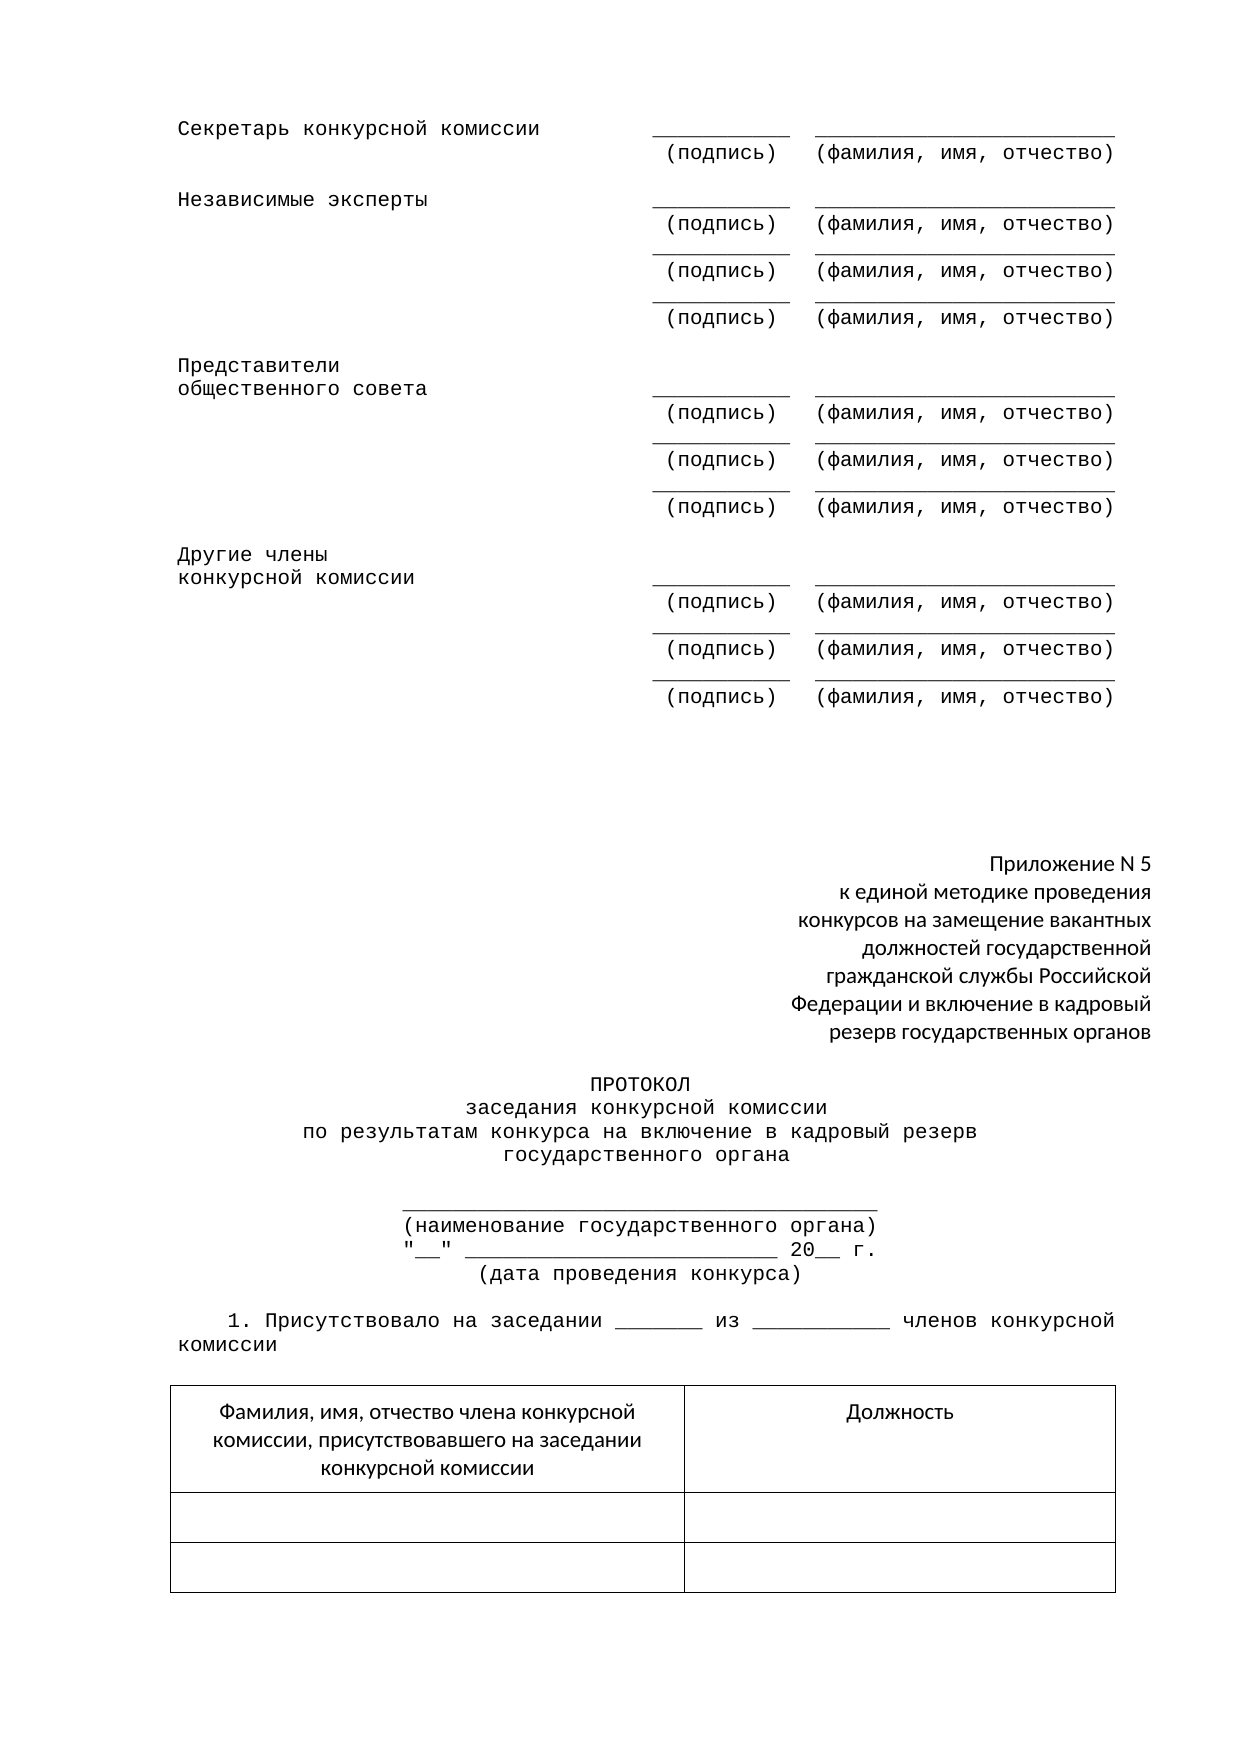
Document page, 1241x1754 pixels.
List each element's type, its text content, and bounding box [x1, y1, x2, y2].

text должностей государственной [177, 933, 1152, 961]
text "__" _________________________ 20__ г. [177, 1239, 1152, 1263]
text Секретарь конкурсной комиссии ___________ ________________________ [177, 118, 1152, 142]
text 1. Присутствовало на заседании _______ из ___________ членов конкурсной [177, 1310, 1152, 1334]
table_header Фамилия, имя, отчество члена конкурсной комиссии, присутствовавшего на заседании конкурсной комиссии [171, 1386, 684, 1492]
text (дата проведения конкурса) [177, 1263, 1152, 1286]
text ______________________________________ [177, 1192, 1152, 1215]
text ___________ ________________________ [177, 473, 1152, 496]
text (подпись) (фамилия, имя, отчество) [177, 307, 1152, 331]
text конкурсной комиссии ___________ ________________________ [177, 567, 1152, 591]
text (подпись) (фамилия, имя, отчество) [177, 260, 1152, 284]
text Приложение N 5 [177, 849, 1152, 877]
text резерв государственных органов [177, 1017, 1152, 1046]
text ___________ ________________________ [177, 284, 1152, 307]
text ___________ ________________________ [177, 426, 1152, 449]
text ___________ ________________________ [177, 662, 1152, 686]
text к единой методике проведения [177, 877, 1152, 905]
text конкурсов на замещение вакантных [177, 905, 1152, 933]
text (подпись) (фамилия, имя, отчество) [177, 402, 1152, 426]
table_cell [685, 1493, 1115, 1542]
table_cell [685, 1543, 1115, 1592]
text (наименование государственного органа) [177, 1215, 1152, 1239]
text по результатам конкурса на включение в кадровый резерв [177, 1121, 1152, 1144]
text (подпись) (фамилия, имя, отчество) [177, 496, 1152, 520]
text общественного совета ___________ ________________________ [177, 378, 1152, 402]
text Представители [177, 354, 1152, 378]
text ПРОТОКОЛ [177, 1073, 1152, 1097]
text заседания конкурсной комиссии [177, 1097, 1152, 1121]
text ___________ ________________________ [177, 236, 1152, 260]
text государственного органа [177, 1144, 1152, 1168]
text Другие члены [177, 544, 1152, 567]
text (подпись) (фамилия, имя, отчество) [177, 591, 1152, 615]
text Федерации и включение в кадровый [177, 989, 1152, 1017]
text (подпись) (фамилия, имя, отчество) [177, 638, 1152, 662]
text Независимые эксперты ___________ ________________________ [177, 189, 1152, 213]
text (подпись) (фамилия, имя, отчество) [177, 449, 1152, 473]
text (подпись) (фамилия, имя, отчество) [177, 686, 1152, 709]
table_header Должность [685, 1386, 1115, 1492]
table_cell [171, 1493, 684, 1542]
text (подпись) (фамилия, имя, отчество) [177, 213, 1152, 236]
text комиссии [177, 1334, 1152, 1357]
table_cell [171, 1543, 684, 1592]
text гражданской службы Российской [177, 961, 1152, 989]
text ___________ ________________________ [177, 615, 1152, 638]
text (подпись) (фамилия, имя, отчество) [177, 142, 1152, 165]
